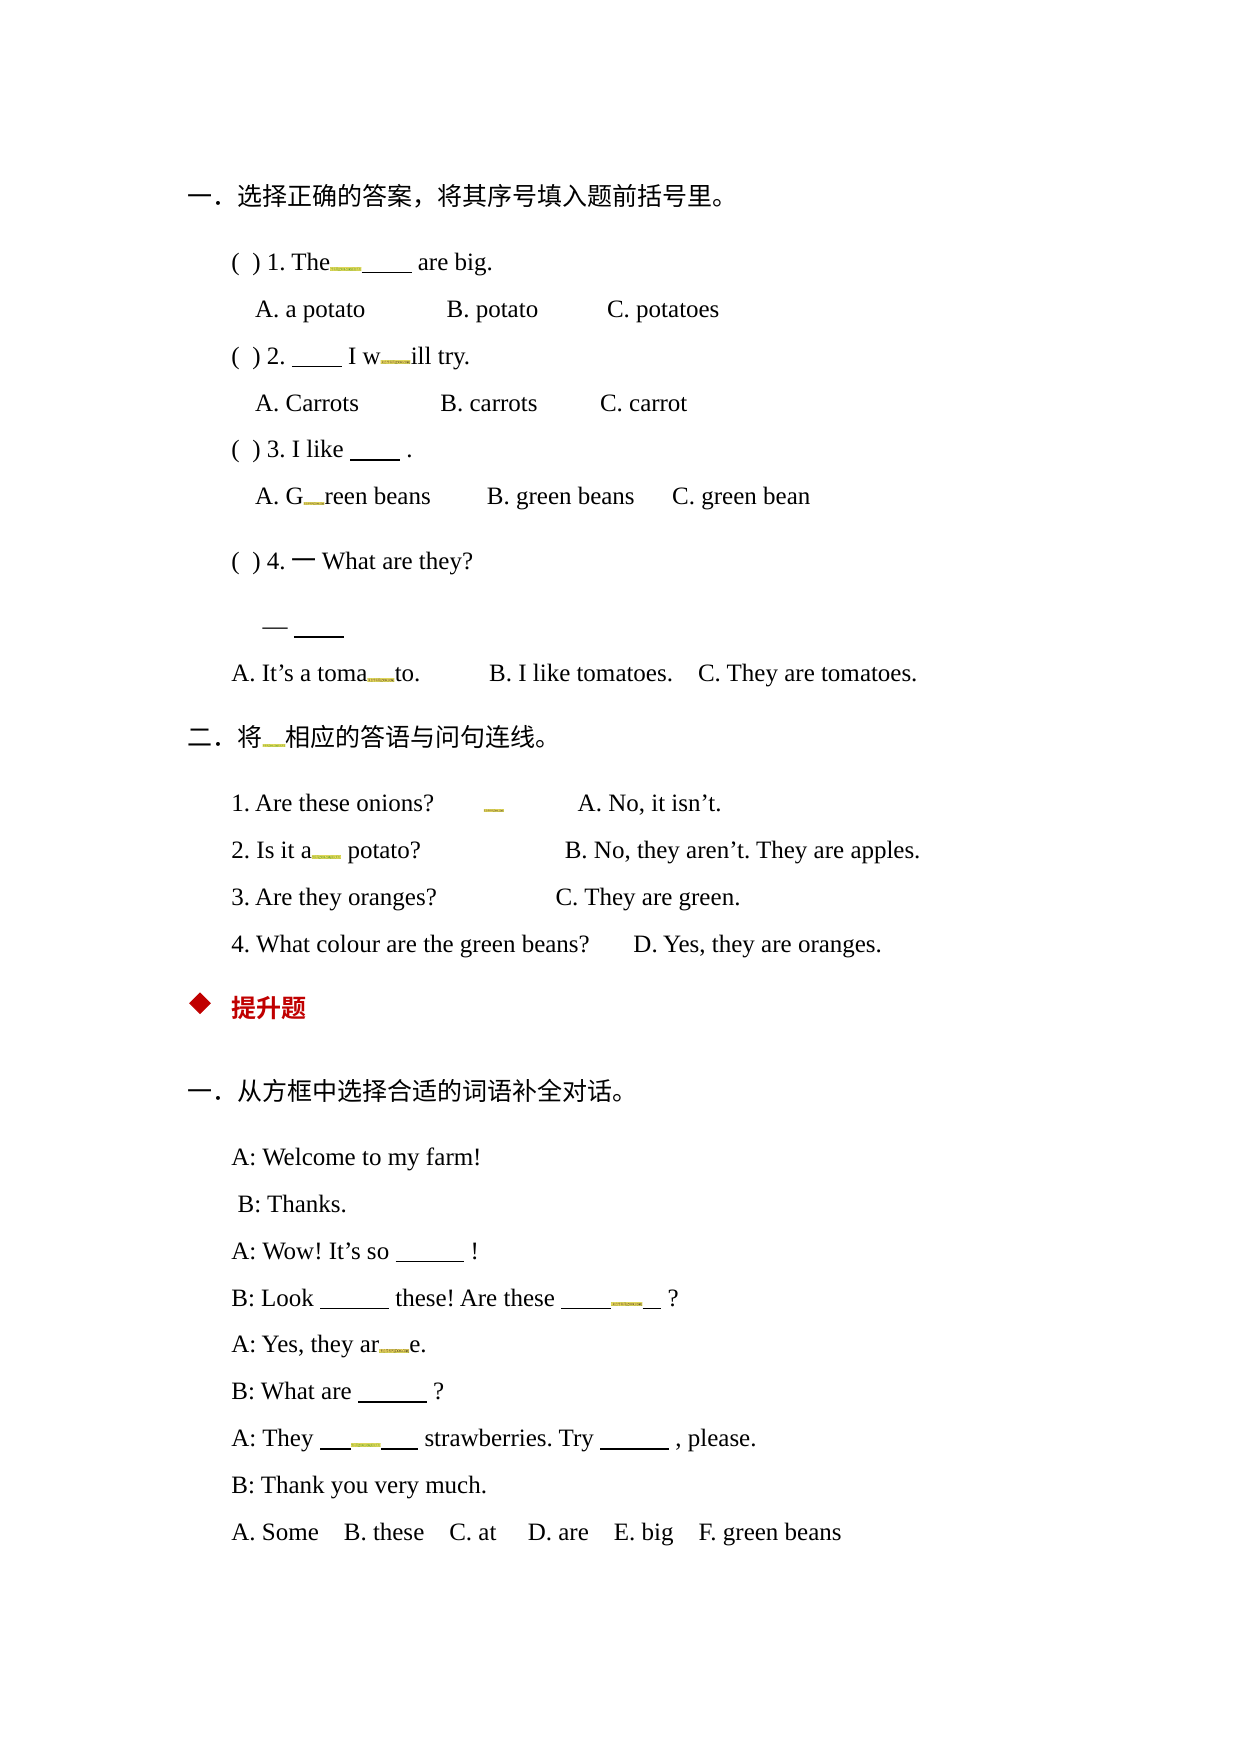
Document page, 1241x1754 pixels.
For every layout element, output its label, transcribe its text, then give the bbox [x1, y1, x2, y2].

text 2. Is it a potato? B. No, they aren’t. They are apples.[来源:学&科&网][来源:学科网ZXXK] [187, 833, 1053, 866]
text A. It’s a tomato. B. I like tomatoes. C. They are tomatoes. [187, 656, 1053, 689]
text A. Some B. these C. at D. are E. big F. green beans [187, 1515, 1053, 1548]
text ( ) 4. 一What are they? [187, 526, 1053, 591]
picture [367, 678, 395, 682]
text A: Welcome to my farm![来源:学|科|网Z|X|X|K] [187, 1140, 1053, 1173]
text B: Thanks. [187, 1187, 1053, 1219]
text ( ) 2. I will try. [187, 339, 1053, 371]
text A. a potato B. potato C. potatoes [187, 292, 1053, 324]
list 提升题 [187, 974, 1053, 1039]
text 二．将相应的答语与问句连线。 [187, 703, 1053, 768]
text B: What are ? [187, 1374, 1053, 1407]
text A: Wow! It’s so ! [187, 1234, 1053, 1266]
text B: Thank you very much. [187, 1468, 1053, 1501]
text A: Yes, they are. [187, 1328, 1053, 1360]
text 3. Are they oranges? C. They are green. [187, 880, 1053, 913]
text 4. What colour are the green beans? D. Yes, they are oranges.] [187, 927, 1053, 959]
text A. Carrots B. carrots C. carrot [187, 386, 1053, 418]
text A. Green beans B. green beans C. green bean [187, 479, 1053, 512]
text 1. Are these onions? A. No, it isn’t. [187, 786, 1053, 819]
text — [187, 609, 1053, 642]
text B: Look these! Are these ? [187, 1281, 1053, 1313]
text ( ) 1. The are big. [187, 245, 1053, 278]
text A: They strawberries. Try , please. [187, 1421, 1053, 1454]
picture [351, 1443, 381, 1447]
text 一．从方框中选择合适的词语补全对话。 [187, 1057, 1053, 1122]
picture [611, 1302, 643, 1306]
picture [380, 360, 411, 364]
picture [330, 267, 362, 271]
picture [379, 1349, 410, 1353]
picture [311, 855, 341, 859]
text ( ) 3. I like . [187, 433, 1053, 465]
text 一．选择正确的答案，将其序号填入题前括号里。 [187, 162, 1053, 227]
